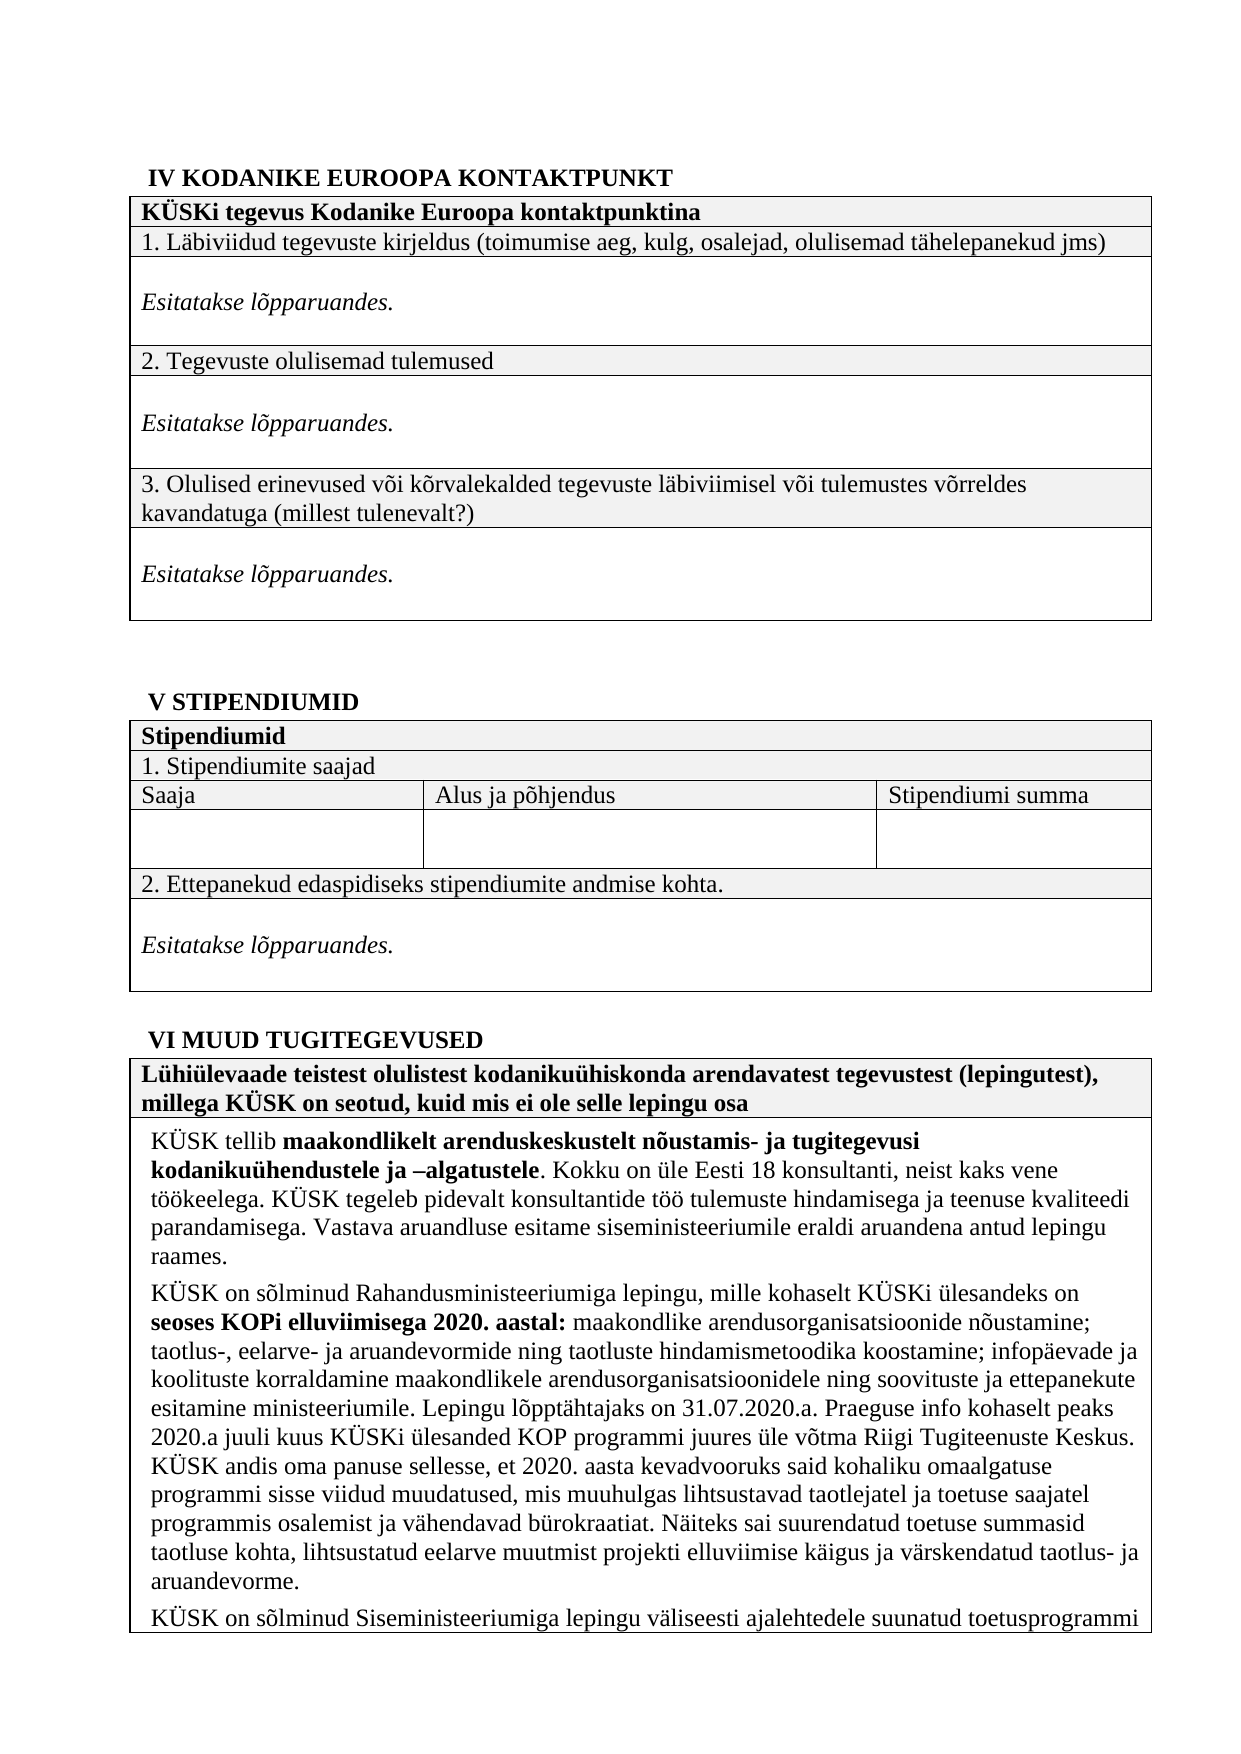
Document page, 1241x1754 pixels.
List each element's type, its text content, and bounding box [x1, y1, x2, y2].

table_cell Esitatakse lõpparuandes. [131, 528, 1151, 620]
table_cell Saaja [131, 781, 423, 809]
text IV KODANIKE EUROOPA KONTAKTPUNKT [148, 163, 1107, 192]
table_cell Esitatakse lõpparuandes. [131, 899, 1151, 991]
table_header Lühiülevaade teistest olulistest kodanikuühiskonda arendavatest tegevustest (lepingutest), millega KÜSK on seotud, kuid mis ei ole selle lepingu osa [131, 1059, 1151, 1117]
table_cell 1. Stipendiumite saajad [131, 751, 1151, 779]
table_header Stipendiumid [131, 721, 1151, 750]
table_cell [424, 810, 876, 868]
table_header KÜSKi tegevus Kodanike Euroopa kontaktpunktina [131, 197, 1151, 226]
table_cell 2. Ettepanekud edaspidiseks stipendiumite andmise kohta. [131, 869, 1151, 898]
text VI MUUD TUGITEGEVUSED [148, 1025, 1107, 1054]
table_cell Esitatakse lõpparuandes. [131, 257, 1151, 345]
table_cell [131, 1118, 1151, 1632]
table_cell [877, 810, 1151, 868]
table_cell Esitatakse lõpparuandes. [131, 376, 1151, 468]
table_cell [131, 810, 423, 868]
table_cell 2. Tegevuste olulisemad tulemused [131, 346, 1151, 375]
text V STIPENDIUMID [148, 687, 1107, 716]
table_cell Stipendiumi summa [877, 781, 1151, 809]
table_cell Alus ja põhjendus [424, 781, 876, 809]
table_cell 3. Olulised erinevused või kõrvalekalded tegevuste läbiviimisel või tulemustes võrreldes kavandatuga (millest tulenevalt?) [131, 469, 1151, 527]
table_cell 1. Läbiviidud tegevuste kirjeldus (toimumise aeg, kulg, osalejad, olulisemad tähelepanekud jms) [131, 227, 1151, 256]
